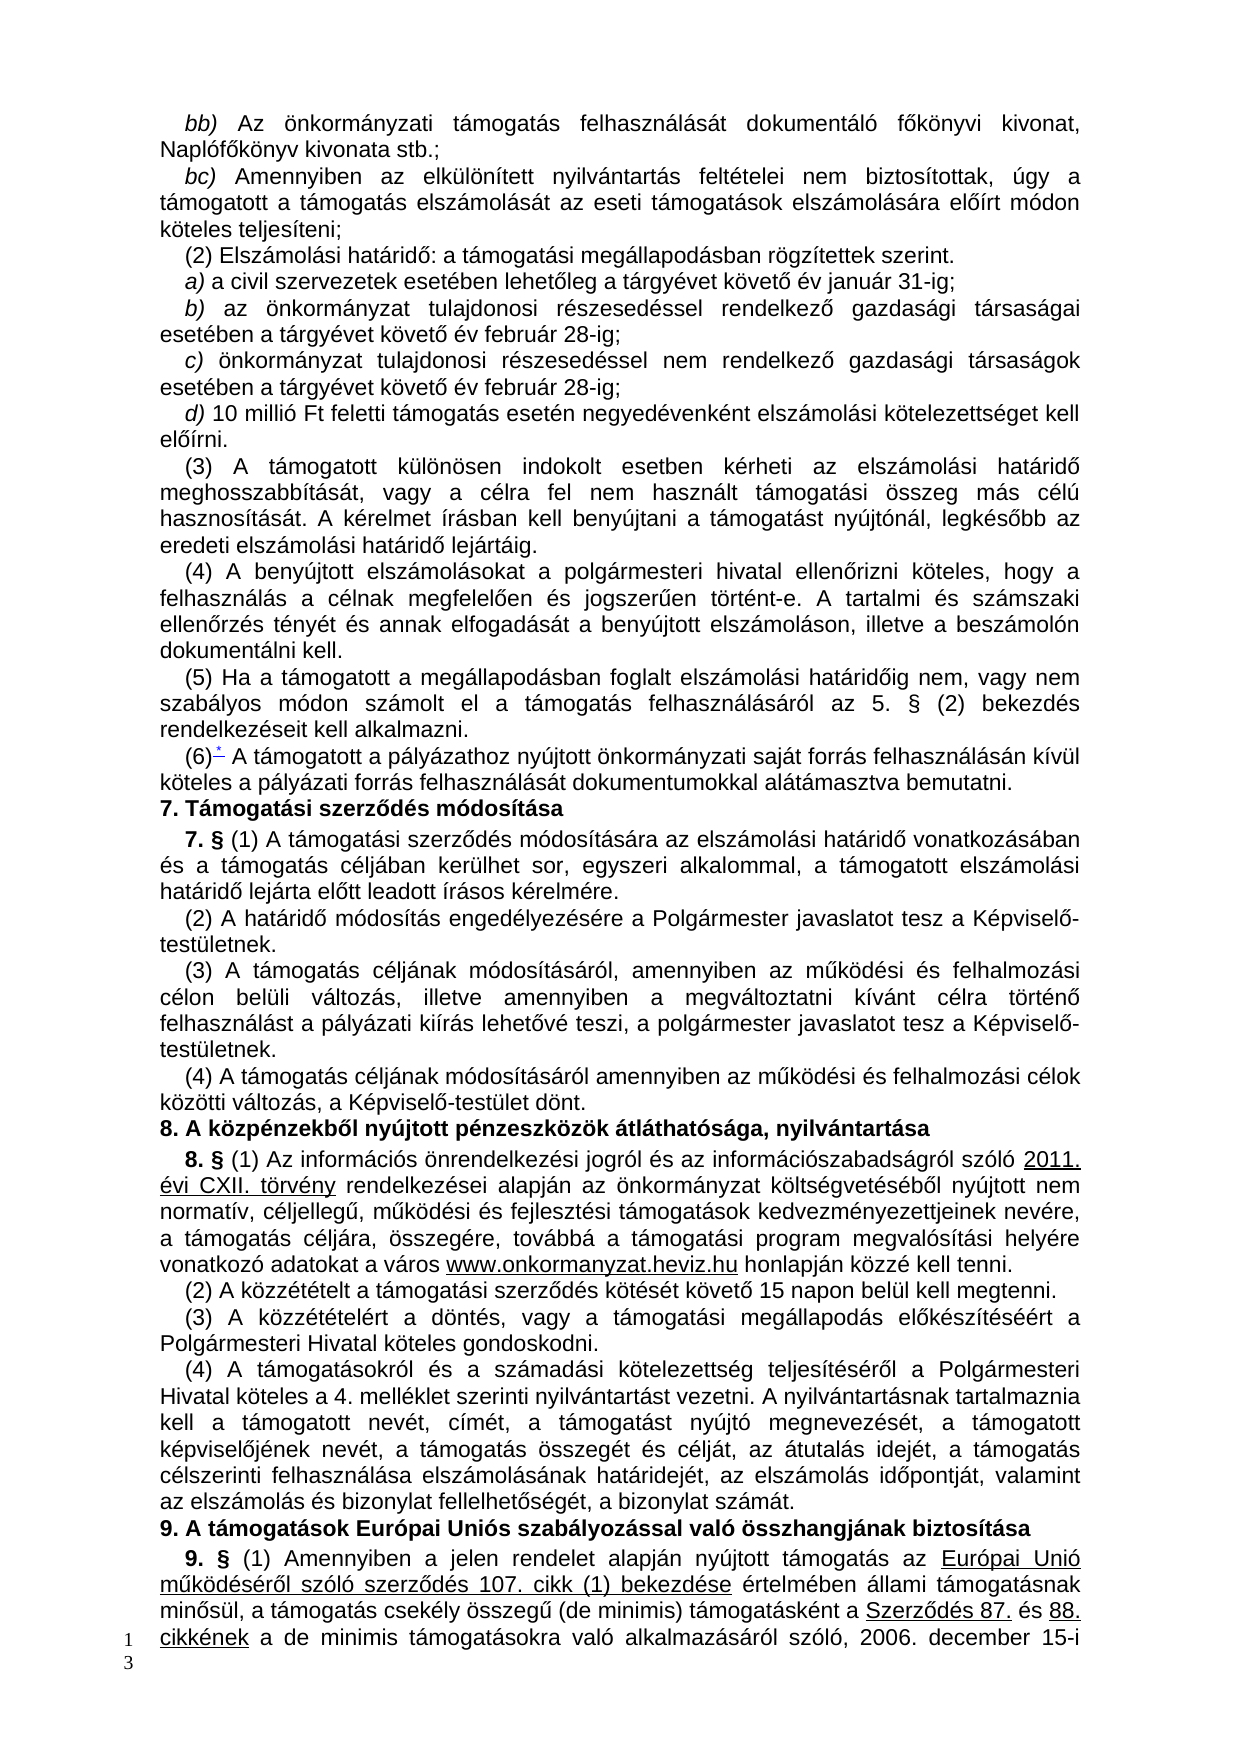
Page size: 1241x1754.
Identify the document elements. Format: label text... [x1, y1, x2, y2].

subtitle 8. A közpénzekből nyújtott pénzeszközök átláthatósága, nyilvántartása [159, 1115, 1081, 1142]
text b) az önkormányzat tulajdonosi részesedéssel rendelkező gazdasági társaságai esetében a tárgyévet követő év február 28-ig; [159, 294, 1081, 347]
text 8. § (1) Az információs önrendelkezési jogról és az információszabadságról szóló 2011. évi CXII. törvény rendelkezései alapján az önkormányzat költségvetéséből nyújtott nem normatív, céljellegű, működési és fejlesztési támogatások kedvezményezettjeinek nevére, a támogatás céljára, összegére, továbbá a támogatási program megvalósítási helyére vonatkozó adatokat a város www.onkormanyzat.heviz.hu honlapján közzé kell tenni. [159, 1146, 1081, 1277]
text (2) A határidő módosítás engedélyezésére a Polgármester javaslatot tesz a Képviselő-testületnek. [159, 904, 1081, 957]
text c) önkormányzat tulajdonosi részesedéssel nem rendelkező gazdasági társaságok esetében a tárgyévet követő év február 28-ig; [159, 347, 1081, 400]
text (6) * A támogatott a pályázathoz nyújtott önkormányzati saját forrás felhasználásán kívül köteles a pályázati forrás felhasználását dokumentumokkal alátámasztva bemutatni. [159, 743, 1081, 795]
subtitle 9. A támogatások Európai Uniós szabályozással való összhangjának biztosítása [159, 1514, 1081, 1541]
text (2) A közzétételt a támogatási szerződés kötését követő 15 napon belül kell megtenni. [159, 1277, 1081, 1304]
text a) a civil szervezetek esetében lehetőleg a tárgyévet követő év január 31-ig; [159, 268, 1081, 294]
subtitle 7. Támogatási szerződés módosítása [159, 795, 1081, 822]
text (5) Ha a támogatott a megállapodásban foglalt elszámolási határidőig nem, vagy nem szabályos módon számolt el a támogatás felhasználásáról az 5. § (2) bekezdés rendelkezéseit kell alkalmazni. [159, 663, 1081, 743]
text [159, 1545, 1081, 1650]
text (4) A benyújtott elszámolásokat a polgármesteri hivatal ellenőrizni köteles, hogy a felhasználás a célnak megfelelően és jogszerűen történt-e. A tartalmi és számszaki ellenőrzés tényét és annak elfogadását a benyújtott elszámoláson, illetve a beszámolón dokumentálni kell. [159, 558, 1081, 663]
text (4) A támogatás céljának módosításáról amennyiben az működési és felhalmozási célok közötti változás, a Képviselő-testület dönt. [159, 1063, 1081, 1115]
text (3) A közzétételért a döntés, vagy a támogatási megállapodás előkészítéséért a Polgármesteri Hivatal köteles gondoskodni. [159, 1304, 1081, 1356]
text (3) A támogatott különösen indokolt esetben kérheti az elszámolási határidő meghosszabbítását, vagy a célra fel nem használt támogatási összeg más célú hasznosítását. A kérelmet írásban kell benyújtani a támogatást nyújtónál, legkésőbb az eredeti elszámolási határidő lejártáig. [159, 453, 1081, 558]
text (3) A támogatás céljának módosításáról, amennyiben az működési és felhalmozási célon belüli változás, illetve amennyiben a megváltoztatni kívánt célra történő felhasználást a pályázati kiírás lehetővé teszi, a polgármester javaslatot tesz a Képviselő-testületnek. [159, 957, 1081, 1063]
text bc) Amennyiben az elkülönített nyilvántartás feltételei nem biztosítottak, úgy a támogatott a támogatás elszámolását az eseti támogatások elszámolására előírt módon köteles teljesíteni; [159, 163, 1081, 242]
text (2) Elszámolási határidő: a támogatási megállapodásban rögzítettek szerint. [159, 242, 1081, 268]
text (4) A támogatásokról és a számadási kötelezettség teljesítéséről a Polgármesteri Hivatal köteles a 4. melléklet szerinti nyilvántartást vezetni. A nyilvántartásnak tartalmaznia kell a támogatott nevét, címét, a támogatást nyújtó megnevezését, a támogatott képviselőjének nevét, a támogatás összegét és célját, az átutalás idejét, a támogatás célszerinti felhasználása elszámolásának határidejét, az elszámolás időpontját, valamint az elszámolás és bizonylat fellelhetőségét, a bizonylat számát. [159, 1356, 1081, 1514]
text d) 10 millió Ft feletti támogatás esetén negyedévenként elszámolási kötelezettséget kell előírni. [159, 400, 1081, 453]
text bb) Az önkormányzati támogatás felhasználását dokumentáló főkönyvi kivonat, Naplófőkönyv kivonata stb.; [159, 110, 1081, 163]
text 7. § (1) A támogatási szerződés módosítására az elszámolási határidő vonatkozásában és a támogatás céljában kerülhet sor, egyszeri alkalommal, a támogatott elszámolási határidő lejárta előtt leadott írásos kérelmére. [159, 826, 1081, 904]
